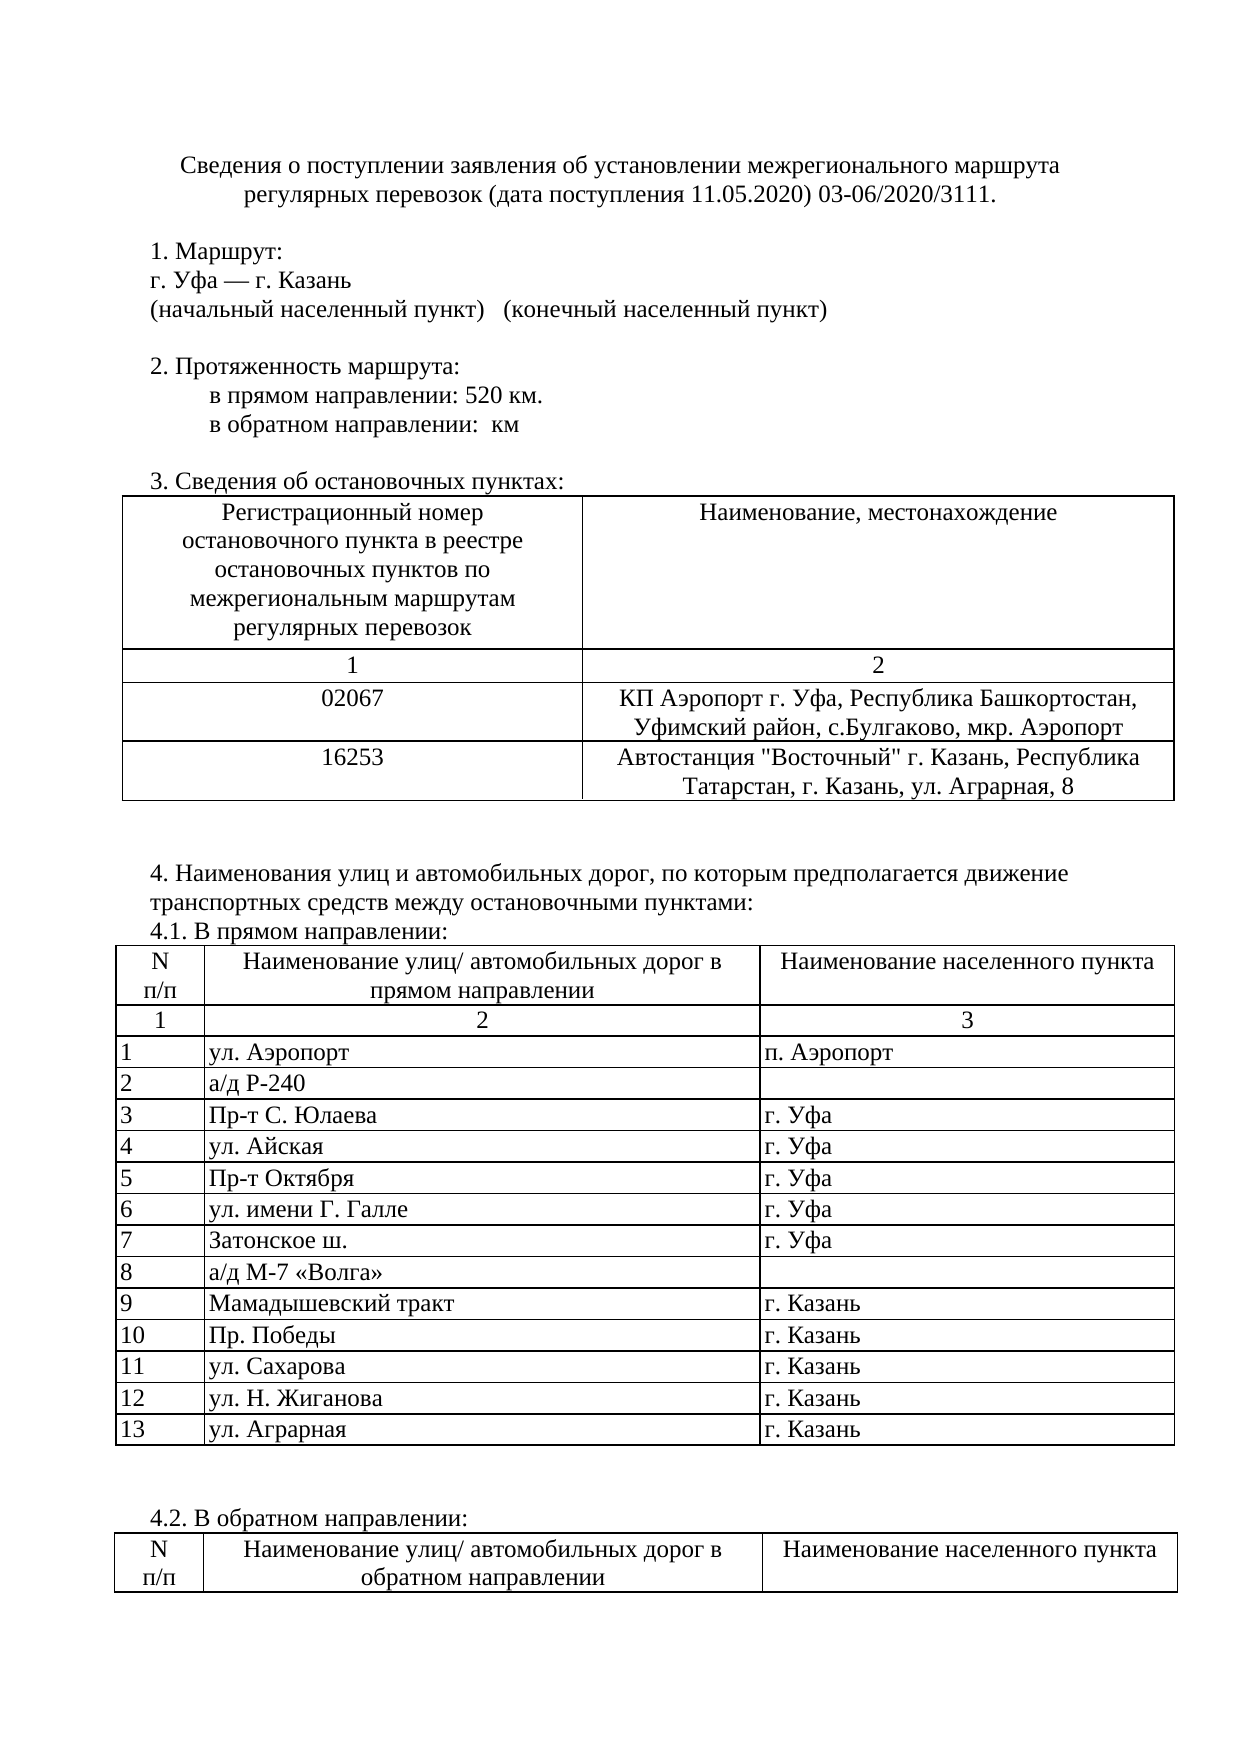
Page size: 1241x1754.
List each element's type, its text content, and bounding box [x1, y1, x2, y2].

table_cell а/д М-7 «Волга» [205, 1257, 759, 1287]
text 4.2. В обратном направлении: [150, 1503, 1090, 1532]
table_cell г. Казань [761, 1289, 1174, 1318]
table_cell а/д Р-240 [205, 1068, 759, 1098]
table_cell [761, 1257, 1174, 1287]
table_cell Пр-т Октября [205, 1163, 759, 1193]
table_cell 12 [117, 1383, 204, 1413]
table_header N п/п [117, 946, 204, 1004]
table_header N п/п [115, 1534, 203, 1591]
table_header Наименование населенного пункта [761, 946, 1174, 1004]
text 1. Маршрут: [150, 236, 1090, 265]
table_cell 1 [123, 650, 582, 681]
table_cell ул. Аэропорт [205, 1037, 759, 1067]
table_cell 2 [583, 650, 1173, 681]
table_cell [761, 1068, 1174, 1098]
table_cell 4 [117, 1131, 204, 1161]
table_cell 1 [117, 1037, 204, 1067]
text г. Уфа — г. Казань [150, 265, 1090, 294]
table_cell г. Уфа [761, 1131, 1174, 1161]
table_cell ул. Н. Жиганова [205, 1383, 759, 1413]
table_cell 2 [205, 1006, 759, 1035]
table_cell г. Уфа [761, 1226, 1174, 1256]
table_cell ул. Сахарова [205, 1352, 759, 1381]
table_cell г. Уфа [761, 1194, 1174, 1224]
text 4.1. В прямом направлении: [150, 916, 1090, 945]
table_cell ул. имени Г. Галле [205, 1194, 759, 1224]
table_cell 6 [117, 1194, 204, 1224]
table_cell Затонское ш. [205, 1226, 759, 1256]
table_cell 2 [117, 1068, 204, 1098]
table_cell г. Казань [761, 1383, 1174, 1413]
table_header Наименование, местонахождение [583, 497, 1173, 648]
table_cell Автостанция "Восточный" г. Казань, Республика Татарстан, г. Казань, ул. Аграрная, 8 [583, 742, 1173, 799]
table_cell Пр. Победы [205, 1320, 759, 1350]
table_header Наименование населенного пункта [763, 1534, 1177, 1591]
table_header Регистрационный номер остановочного пункта в реестре остановочных пунктов по межрегиональным маршрутам регулярных перевозок [123, 497, 582, 648]
table_cell г. Казань [761, 1415, 1174, 1444]
text 2. Протяженность маршрута: [150, 351, 1090, 380]
table_header Наименование улиц/ автомобильных дорог в обратном направлении [204, 1534, 762, 1591]
table_cell 11 [117, 1352, 204, 1381]
table_cell Мамадышевский тракт [205, 1289, 759, 1318]
table_cell 02067 [123, 683, 582, 740]
table_cell 13 [117, 1415, 204, 1444]
text в обратном направлении: км [150, 409, 1090, 437]
table_cell 5 [117, 1163, 204, 1193]
table_cell 10 [117, 1320, 204, 1350]
table_cell 7 [117, 1226, 204, 1256]
table_cell ул. Айская [205, 1131, 759, 1161]
text (начальный населенный пункт) (конечный населенный пункт) [150, 294, 1090, 322]
table_cell 1 [117, 1006, 204, 1035]
table_cell п. Аэропорт [761, 1037, 1174, 1067]
text 4. Наименования улиц и автомобильных дорог, по которым предполагается движение транспортных средств между остановочными пунктами: [150, 858, 1090, 916]
text в прямом направлении: 520 км. [150, 380, 1090, 409]
text 3. Сведения об остановочных пунктах: [150, 466, 1090, 495]
table_cell г. Казань [761, 1352, 1174, 1381]
table_cell 8 [117, 1257, 204, 1287]
table_cell ул. Аграрная [205, 1415, 759, 1444]
text Сведения о поступлении заявления об установлении межрегионального маршрута регулярных перевозок (дата поступления 11.05.2020) 03-06/2020/3111. [150, 150, 1090, 207]
table_cell 3 [117, 1100, 204, 1130]
table_cell 16253 [123, 742, 582, 799]
table_header Наименование улиц/ автомобильных дорог в прямом направлении [205, 946, 759, 1004]
table_cell г. Казань [761, 1320, 1174, 1350]
table_cell 3 [761, 1006, 1174, 1035]
table_cell г. Уфа [761, 1163, 1174, 1193]
table_cell Пр-т С. Юлаева [205, 1100, 759, 1130]
table_cell 9 [117, 1289, 204, 1318]
table_cell г. Уфа [761, 1100, 1174, 1130]
table_cell КП Аэропорт г. Уфа, Республика Башкортостан, Уфимский район, с.Булгаково, мкр. Аэропорт [583, 683, 1173, 740]
